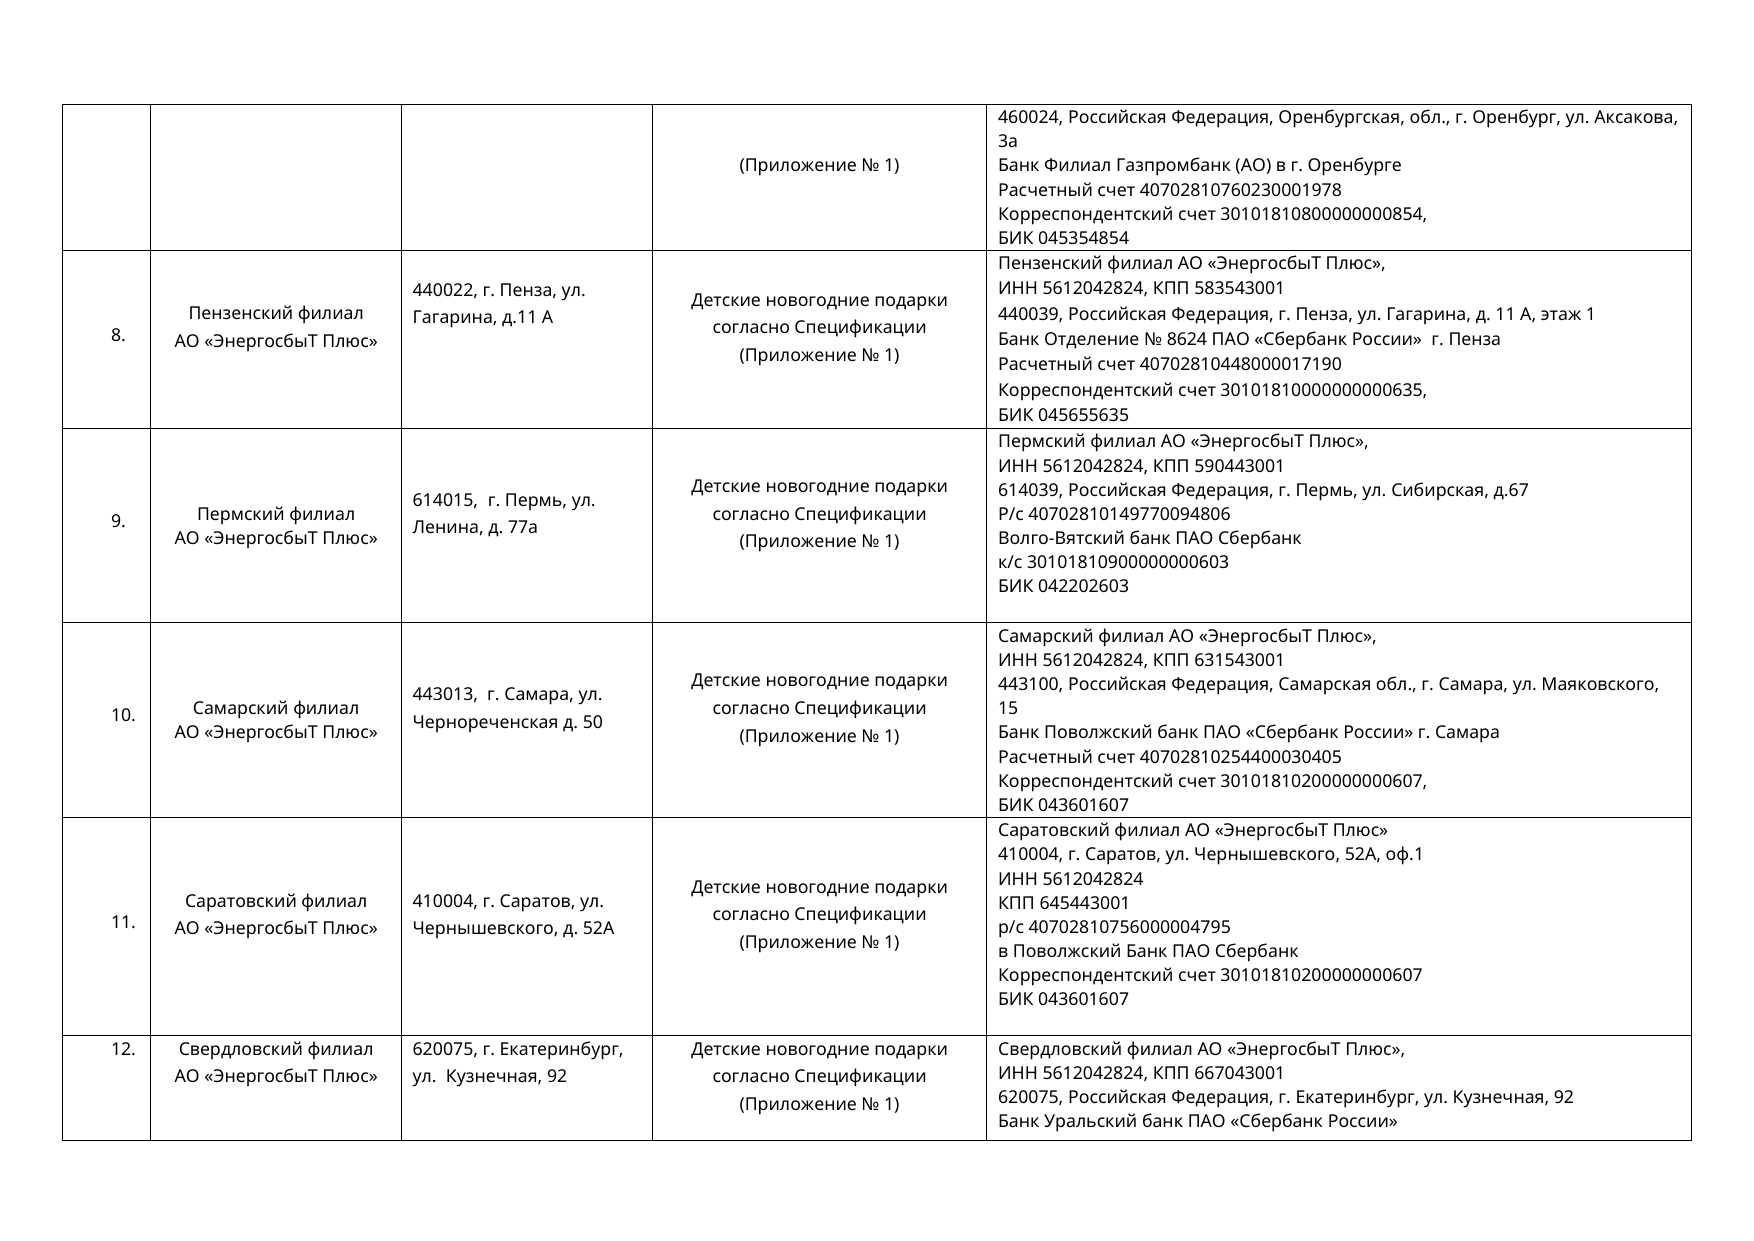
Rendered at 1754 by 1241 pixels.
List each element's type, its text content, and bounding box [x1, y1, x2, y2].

table_cell 443013, г. Самара, ул. Чернореченская д. 50 [402, 623, 652, 817]
table_cell Саратовский филиал АО «ЭнергосбыТ Плюс» [151, 818, 401, 1035]
table_cell 614015, г. Пермь, ул. Ленина, д. 77а [402, 429, 652, 622]
table_cell Детские новогодние подарки согласно Спецификации (Приложение № 1) [653, 818, 986, 1035]
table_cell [653, 1036, 986, 1140]
table_cell [63, 429, 150, 622]
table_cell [987, 1036, 1691, 1140]
table_cell 410004, г. Саратов, ул. Чернышевского, д. 52А [402, 818, 652, 1035]
table_cell [63, 105, 150, 249]
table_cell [402, 1036, 652, 1140]
table_cell Детские новогодние подарки согласно Спецификации (Приложение № 1) [653, 623, 986, 817]
table_cell Самарский филиал АО «ЭнергосбыТ Плюс» [151, 623, 401, 817]
table_cell Пермский филиал АО «ЭнергосбыТ Плюс» [151, 429, 401, 622]
table_cell 440022, г. Пенза, ул. Гагарина, д.11 А [402, 251, 652, 428]
table_cell [63, 818, 150, 1035]
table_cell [402, 105, 652, 249]
table_cell Самарский филиал АО «ЭнергосбыТ Плюс», ИНН 5612042824, КПП 631543001 443100, Российская Федерация, Самарская обл., г. Самара, ул. Маяковского, 15 Банк Поволжский банк ПАО «Сбербанк России» г. Самара Расчетный счет 40702810254400030405 Корреспондентский счет 30101810200000000607, БИК 043601607 [987, 623, 1691, 817]
table_cell Пермский филиал АО «ЭнергосбыТ Плюс», ИНН 5612042824, КПП 590443001 614039, Российская Федерация, г. Пермь, ул. Сибирская, д.67 Р/с 40702810149770094806 Волго-Вятский банк ПАО Сбербанк к/с 30101810900000000603 БИК 042202603 [987, 429, 1691, 622]
table_cell [63, 623, 150, 817]
table_cell [63, 1036, 150, 1140]
table_cell Пензенский филиал АО «ЭнергосбыТ Плюс» [151, 251, 401, 428]
table_cell Детские новогодние подарки согласно Спецификации (Приложение № 1) [653, 429, 986, 622]
table_cell [63, 251, 150, 428]
table_cell Пензенский филиал АО «ЭнергосбыТ Плюс», ИНН 5612042824, КПП 583543001 440039, Российская Федерация, г. Пенза, ул. Гагарина, д. 11 А, этаж 1 Банк Отделение № 8624 ПАО «Сбербанк России» г. Пенза Расчетный счет 40702810448000017190 Корреспондентский счет 30101810000000000635, БИК 045655635 [987, 251, 1691, 428]
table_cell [151, 1036, 401, 1140]
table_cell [653, 105, 986, 249]
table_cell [987, 105, 1691, 249]
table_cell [151, 105, 401, 249]
table_cell Саратовский филиал АО «ЭнергосбыТ Плюс» 410004, г. Саратов, ул. Чернышевского, 52А, оф.1 ИНН 5612042824 КПП 645443001 р/с 40702810756000004795 в Поволжский Банк ПАО Сбербанк Корреспондентский счет 30101810200000000607 БИК 043601607 [987, 818, 1691, 1035]
table_cell Детские новогодние подарки согласно Спецификации (Приложение № 1) [653, 251, 986, 428]
